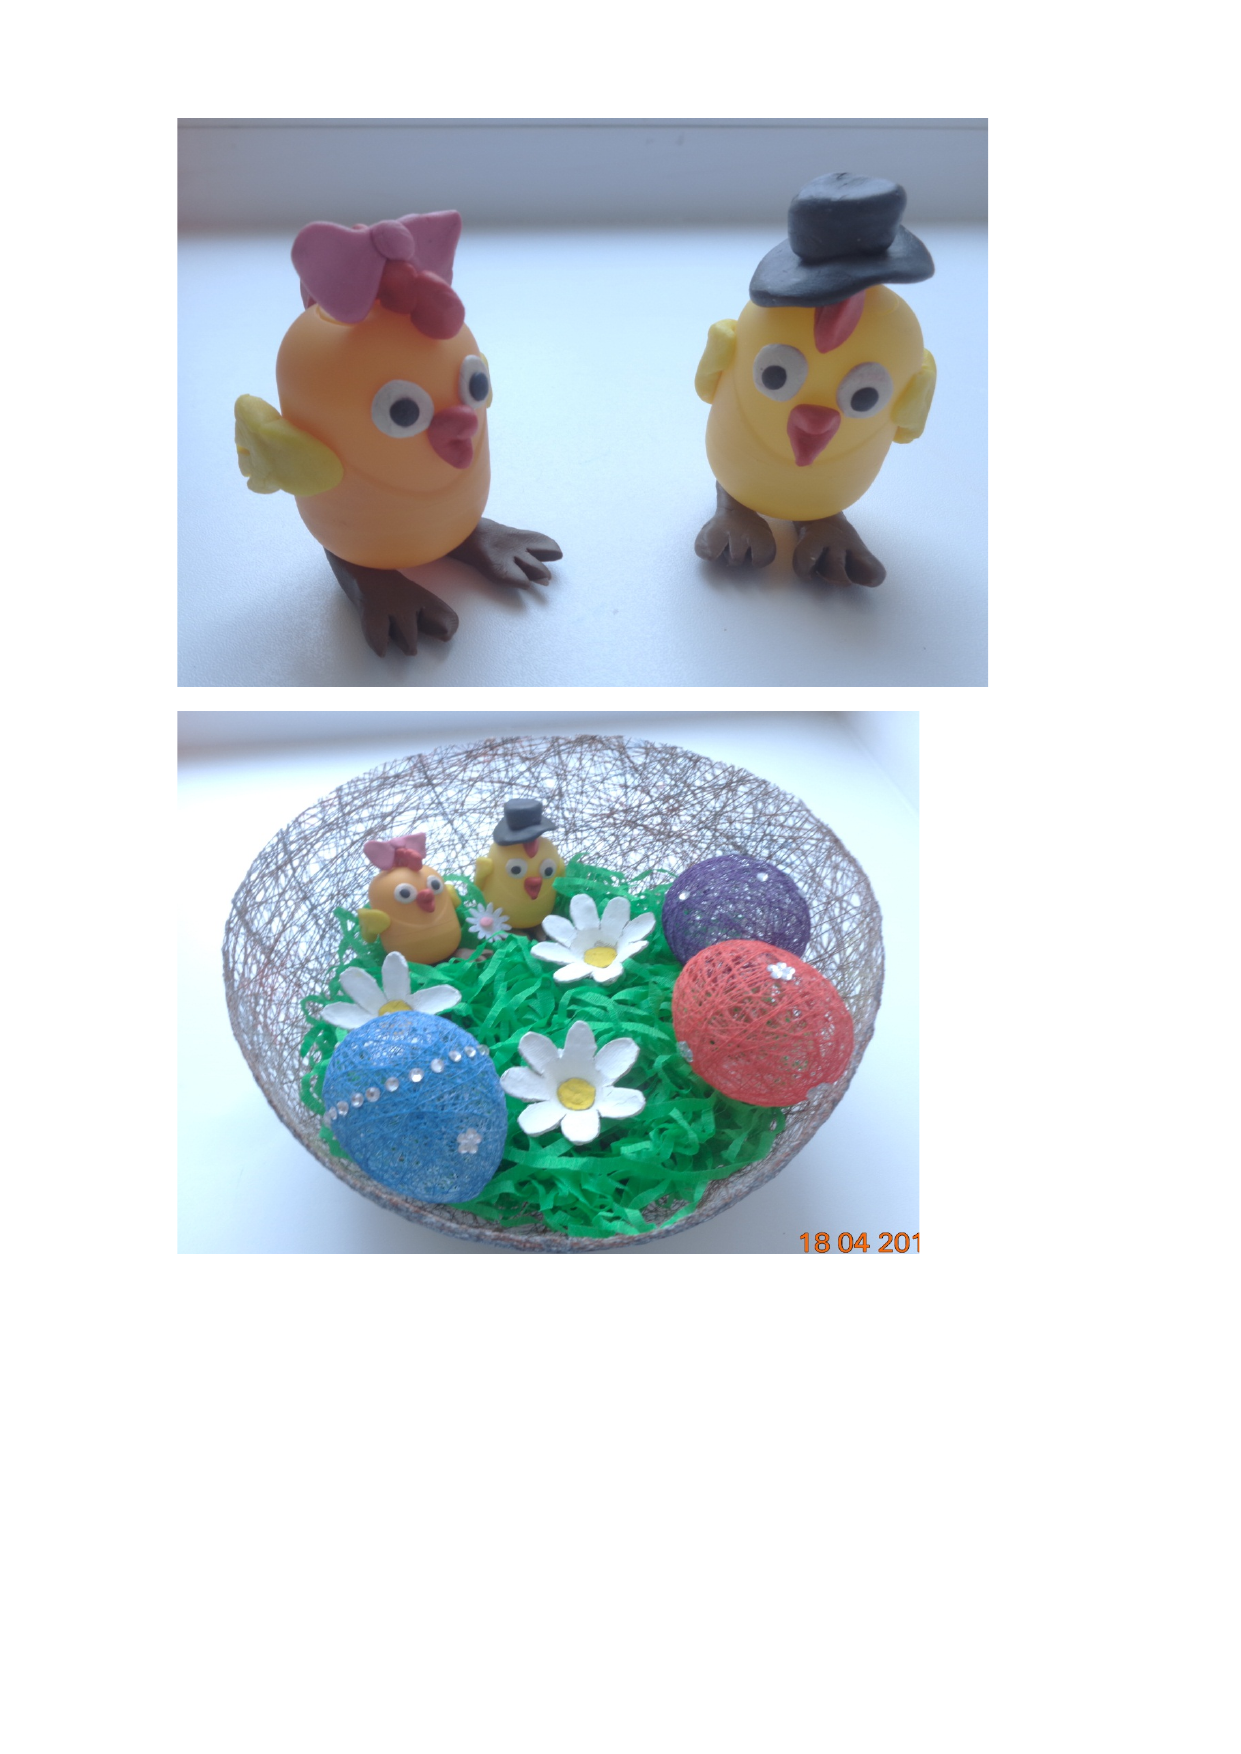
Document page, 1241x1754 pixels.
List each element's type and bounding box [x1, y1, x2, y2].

picture [177, 711, 920, 1254]
picture [177, 118, 989, 687]
